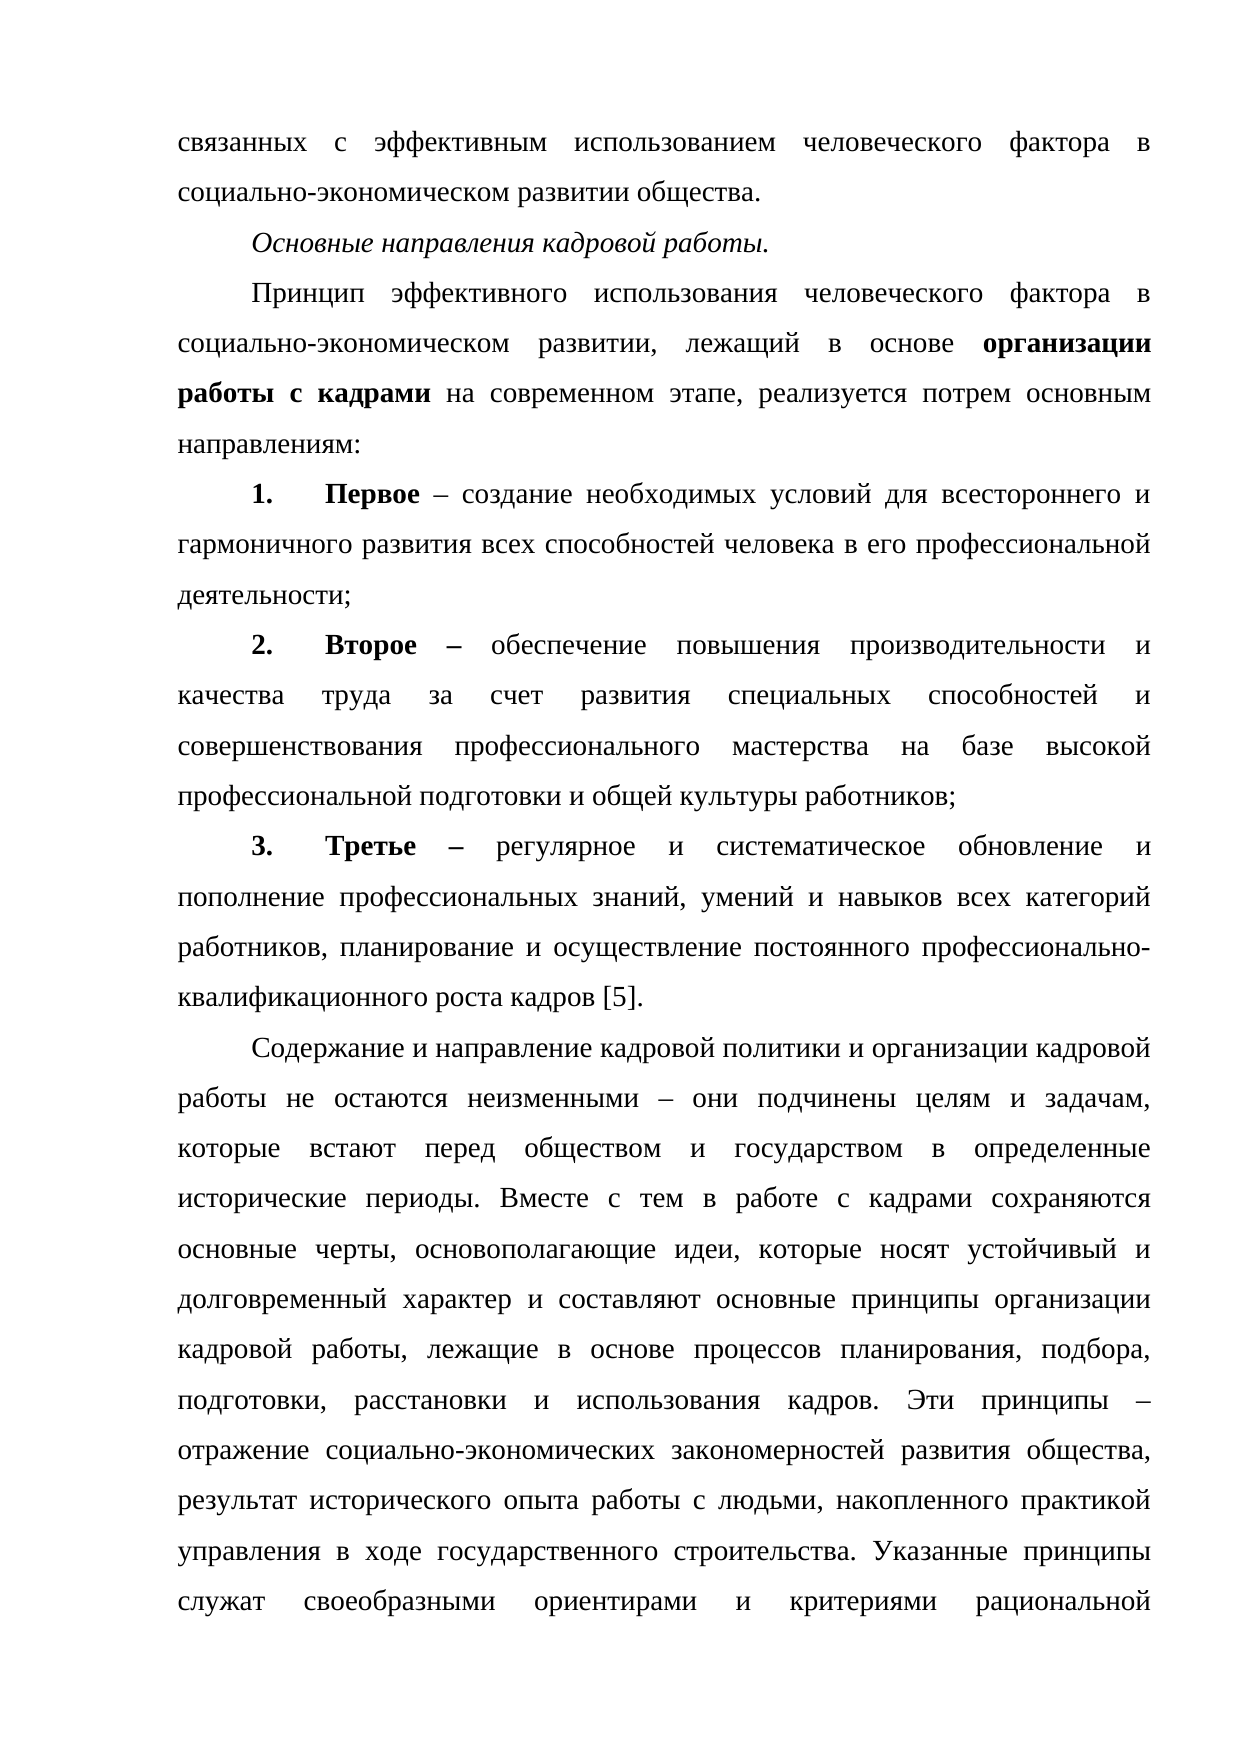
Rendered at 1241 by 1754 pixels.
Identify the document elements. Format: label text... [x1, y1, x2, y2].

list Первое – создание необходимых условий для всестороннего и гармоничного развития всех способностей человека в его профессиональной деятельности; [177, 476, 1152, 610]
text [177, 124, 1152, 208]
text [177, 1030, 1152, 1617]
text Основные направления кадровой работы. [177, 225, 1152, 258]
text Принцип эффективного использования человеческого фактора в социально-экономическом развитии, лежащий в основе организации работы с кадрами на современном этапе, реализуется потрем основным направлениям: [177, 275, 1152, 459]
list Второе – обеспечение повышения производительности и качества труда за счет развития специальных способностей и совершенствования профессионального мастерства на базе высокой профессиональной подготовки и общей культуры работников; [177, 627, 1152, 812]
list Третье – регулярное и систематическое обновление и пополнение профессиональных знаний, умений и навыков всех категорий работников, планирование и осуществление постоянного профессионально-квалификационного роста кадров [5]. [177, 828, 1152, 1013]
